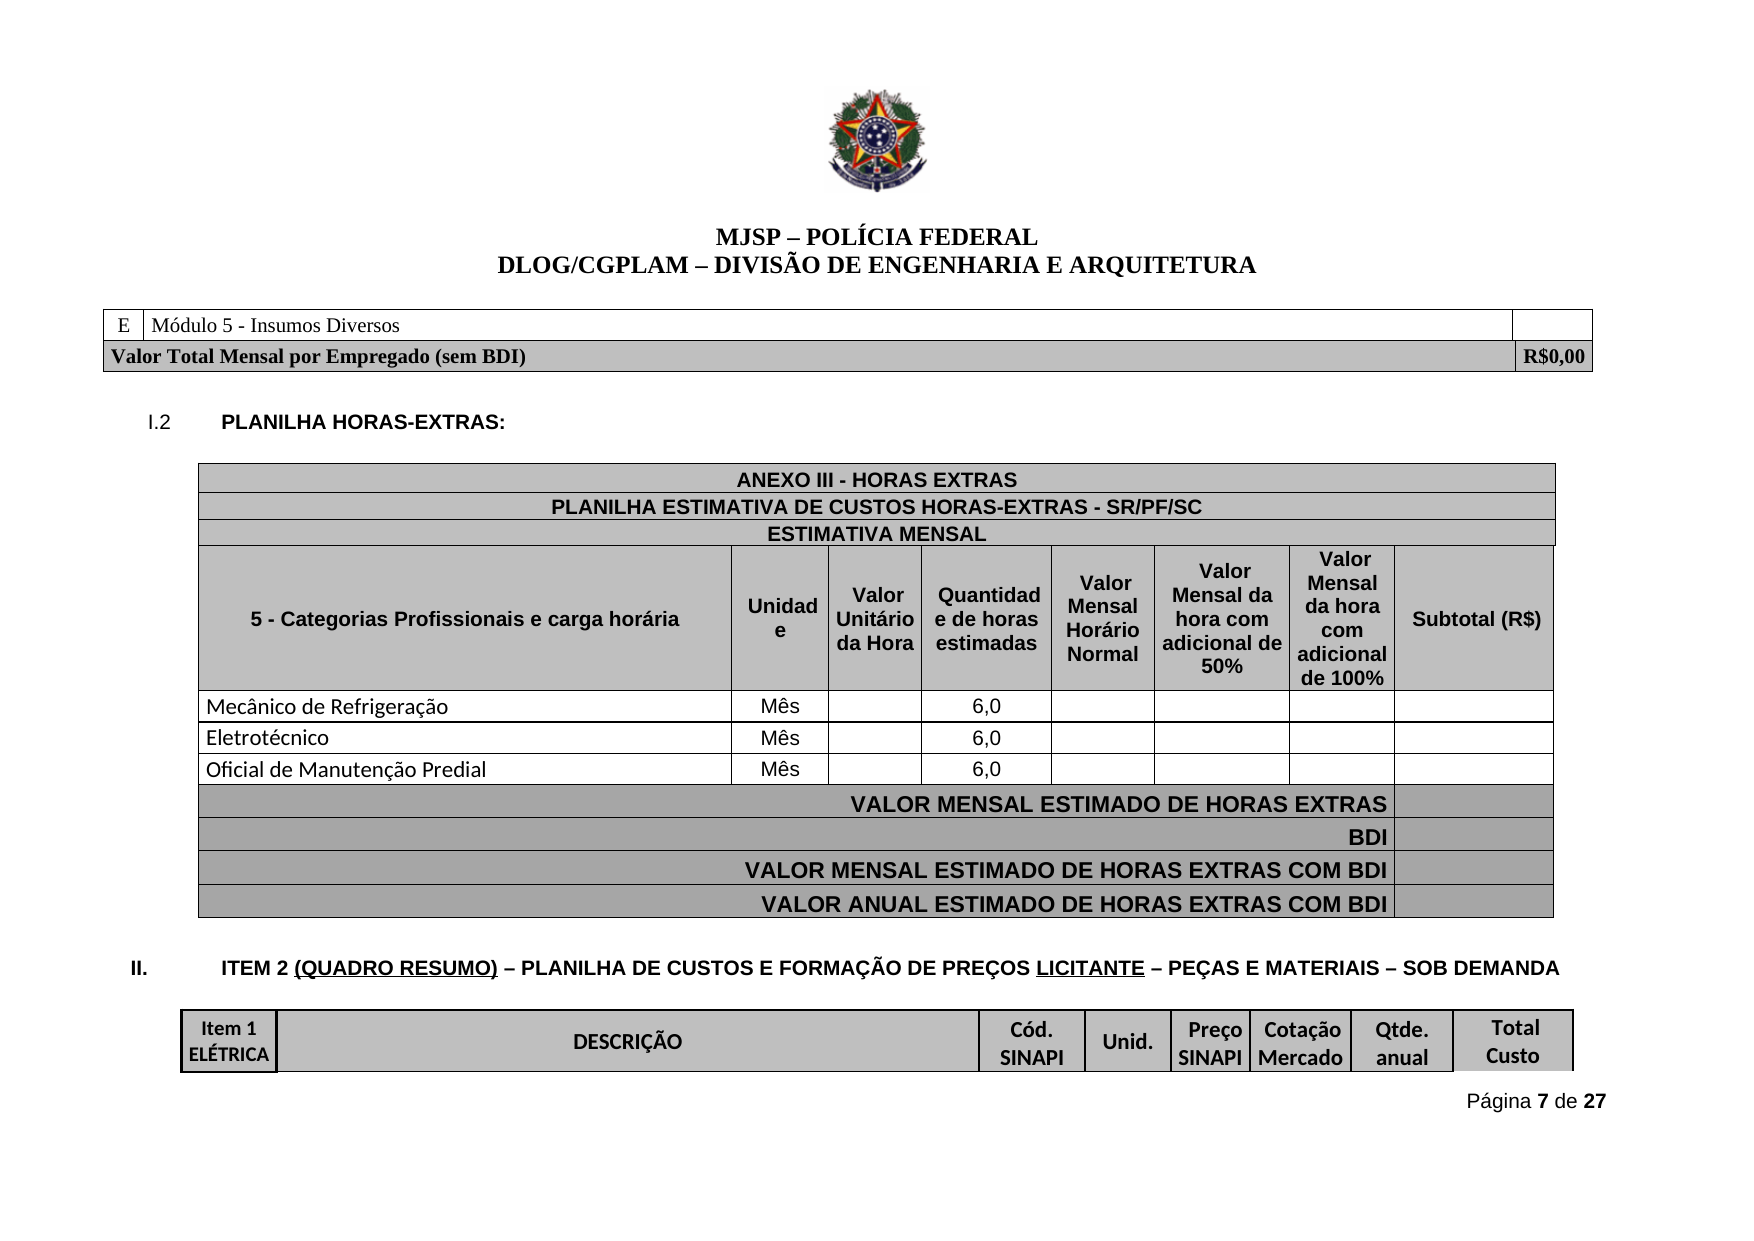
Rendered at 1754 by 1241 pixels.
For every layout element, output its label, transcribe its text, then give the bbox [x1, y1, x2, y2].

table_header DESCRIÇÃO [278, 1011, 978, 1071]
table_header Qtde. anual estimada [1352, 1011, 1452, 1071]
table_cell R$0,00 [1516, 341, 1592, 371]
table_cell PLANILHA ESTIMATIVA DE CUSTOS HORAS-EXTRAS - SR/PF/SC [199, 493, 1555, 519]
table_header Unid. [1086, 1011, 1170, 1071]
table_header Item 1 ELÉTRICA [183, 1011, 275, 1071]
table_cell Eletrotécnico [199, 723, 731, 753]
table_header Preço SINAPI (R$) [1172, 1011, 1249, 1071]
table_cell Mecânico de Refrigeração [199, 691, 731, 721]
table_cell Oficial de Manutenção Predial [199, 754, 731, 784]
table_cell [1395, 723, 1553, 753]
table_cell ESTIMATIVA MENSAL [199, 520, 1555, 545]
table_cell Valor Unitário da Hora [829, 546, 921, 690]
table_cell 6,0 [922, 691, 1051, 721]
table_cell Valor Total Mensal por Empregado (sem BDI) [104, 341, 1515, 371]
table_cell 6,0 [922, 754, 1051, 784]
table_cell Unidade [732, 546, 828, 690]
table_cell [1395, 691, 1553, 721]
table_header Cód. SINAPI [980, 1011, 1084, 1071]
table_header ANEXO III - HORAS EXTRAS [199, 464, 1555, 492]
list ITEM 2 (QUADRO RESUMO) – PLANILHA DE CUSTOS E FORMAÇÃO DE PREÇOS LICITANTE – PEÇAS E MATERIAIS – SOB DEMANDA [148, 955, 1606, 979]
table_header Total Custo Anual (R$) [1454, 1011, 1572, 1071]
table_cell Valor Mensal da hora com adicional de 100% [1290, 546, 1394, 690]
table_cell [1155, 754, 1289, 784]
table_cell [1395, 818, 1553, 850]
table_cell [829, 723, 921, 753]
table_cell VALOR MENSAL ESTIMADO DE HORAS EXTRAS COM BDI [199, 851, 1394, 884]
table_cell [1155, 723, 1289, 753]
table_cell [1395, 851, 1553, 884]
table_cell [1290, 754, 1394, 784]
table_cell [1155, 691, 1289, 721]
table_cell [1395, 885, 1553, 917]
table_cell [1052, 754, 1154, 784]
table_cell [829, 754, 921, 784]
list PLANILHA HORAS-EXTRAS: [148, 409, 1606, 433]
table_cell [1395, 785, 1553, 817]
table_cell BDI [199, 818, 1394, 850]
table_cell Mês [732, 691, 828, 721]
table_cell Módulo 5 - Insumos Diversos [144, 310, 1512, 340]
table_cell [1513, 310, 1592, 340]
table_cell [1052, 691, 1154, 721]
table_header Cotação Mercado (R$) [1251, 1011, 1350, 1071]
table_cell [1290, 723, 1394, 753]
table_cell Valor Mensal da hora com adicional de 50% [1155, 546, 1289, 690]
table_cell Mês [732, 754, 828, 784]
table_cell [1290, 691, 1394, 721]
table_cell Mês [732, 723, 828, 753]
table_cell [829, 691, 921, 721]
table_cell 5 - Categorias Profissionais e carga horária [199, 546, 731, 690]
table_cell [1395, 754, 1553, 784]
table_cell VALOR ANUAL ESTIMADO DE HORAS EXTRAS COM BDI [199, 885, 1394, 917]
table_cell Subtotal (R$) [1395, 546, 1553, 690]
table_cell Quantidade de horas estimadas [922, 546, 1051, 690]
table_cell E [104, 310, 143, 340]
table_cell 6,0 [922, 723, 1051, 753]
table_cell [1052, 723, 1154, 753]
table_cell Valor Mensal Horário Normal [1052, 546, 1154, 690]
table_cell VALOR MENSAL ESTIMADO DE HORAS EXTRAS [199, 785, 1394, 817]
